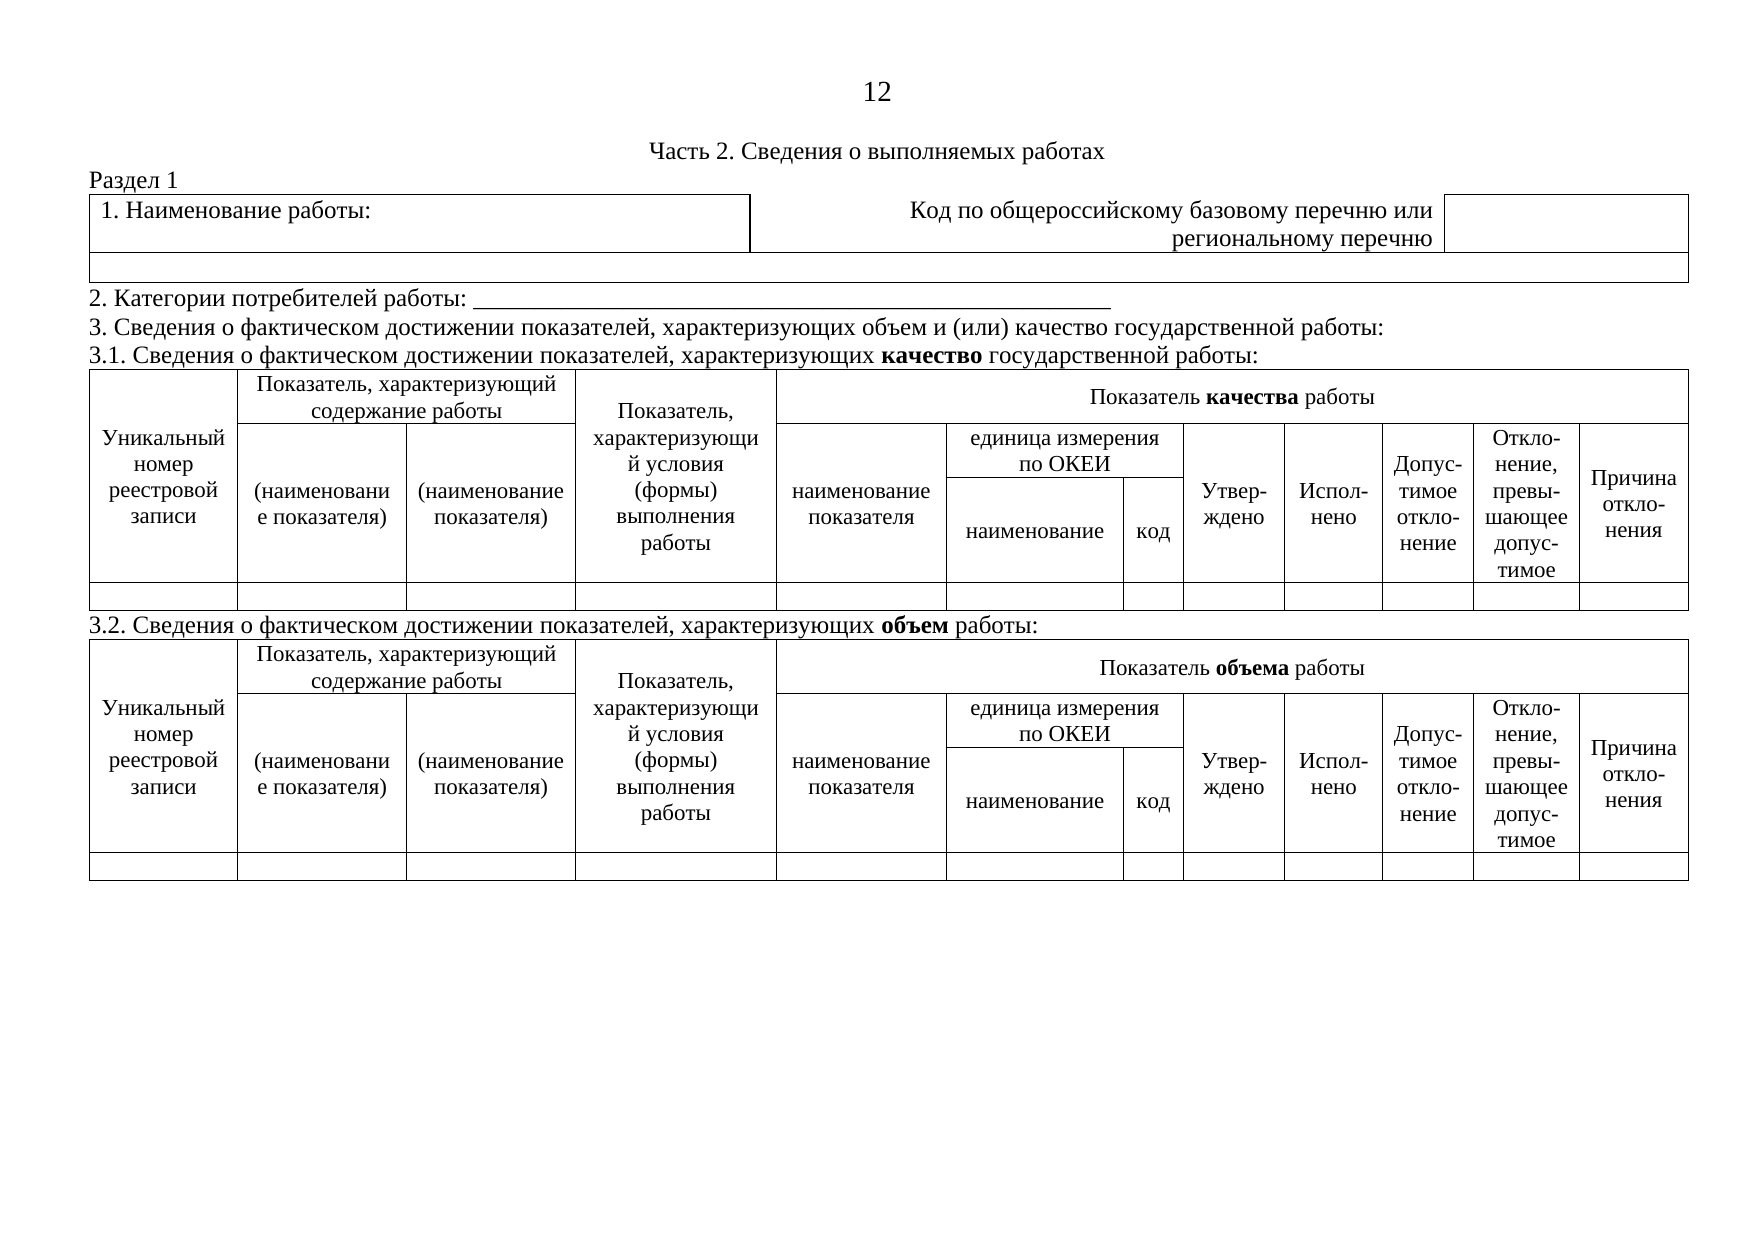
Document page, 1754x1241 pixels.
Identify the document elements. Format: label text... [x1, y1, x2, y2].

table_cell Причина откло-нения [1580, 694, 1688, 852]
table_header Показатель объема работы [777, 640, 1688, 693]
table_cell Допус-тимое откло-нение [1383, 694, 1473, 852]
table_cell [1580, 583, 1688, 609]
table_cell [407, 853, 575, 880]
table_cell [576, 853, 776, 880]
table_cell Утвер-ждено [1184, 694, 1284, 852]
table_cell [1184, 583, 1284, 609]
table_cell единица измерения по ОКЕИ [947, 694, 1183, 747]
table_cell [407, 583, 575, 609]
text 3. Сведения о фактическом достижении показателей, характеризующих объем и (или) качество государственной работы: [89, 312, 1665, 341]
text Раздел 1 [89, 165, 1665, 194]
table_cell [1285, 853, 1382, 880]
table_cell [1474, 853, 1579, 880]
table_cell Откло-нение, превы-шающее допус-тимое [1474, 424, 1579, 582]
table_cell наименование [947, 748, 1123, 852]
table_cell Откло-нение, превы-шающее допус-тимое [1474, 694, 1579, 852]
table_cell [1383, 853, 1473, 880]
table_cell [947, 853, 1123, 880]
table_cell (наименование показателя) [238, 424, 406, 582]
table_cell [777, 853, 946, 880]
table_header Уникальный номер реестровой записи [90, 370, 237, 582]
table_cell Допус-тимое откло-нение [1383, 424, 1473, 582]
table_header [1445, 195, 1688, 252]
table_cell [90, 583, 237, 609]
table_cell (наименование показателя) [238, 694, 406, 852]
text 3.2. Сведения о фактическом достижении показателей, характеризующих объем работы: [89, 611, 1665, 639]
table_cell Испол-нено [1285, 694, 1382, 852]
table_cell [1474, 583, 1579, 609]
table_cell наименование показателя [777, 424, 946, 582]
table_cell [947, 583, 1123, 609]
text Часть 2. Сведения о выполняемых работах [89, 136, 1665, 165]
table_cell наименование [947, 478, 1123, 582]
table_cell Испол-нено [1285, 424, 1382, 582]
table_cell [1124, 853, 1183, 880]
table_cell [238, 853, 406, 880]
table_header Уникальный номер реестровой записи [90, 640, 237, 852]
table_cell [576, 583, 776, 609]
table_cell код [1124, 478, 1183, 582]
table_cell [1285, 583, 1382, 609]
text 3.1. Сведения о фактическом достижении показателей, характеризующих качество государственной работы: [89, 341, 1665, 369]
table_cell единица измерения по ОКЕИ [947, 424, 1183, 477]
table_header Показатель качества работы [777, 370, 1688, 423]
table_cell код [1124, 748, 1183, 852]
table_cell [777, 583, 946, 609]
table_header Показатель, характеризующий содержание работы [238, 370, 575, 423]
table_cell [90, 253, 1688, 282]
table_cell [1580, 853, 1688, 880]
table_cell (наименование показателя) [407, 424, 575, 582]
table_header Показатель, характеризующий условия (формы) выполнения работы [576, 370, 776, 582]
table_cell [1184, 853, 1284, 880]
table_cell [1383, 583, 1473, 609]
text 2. Категории потребителей работы: ___________________________________________________ [89, 283, 1665, 312]
table_header Показатель, характеризующий условия (формы) выполнения работы [576, 640, 776, 852]
table_cell наименование показателя [777, 694, 946, 852]
table_header 1. Наименование работы: [90, 195, 749, 252]
table_cell Причина откло-нения [1580, 424, 1688, 582]
table_header Показатель, характеризующий содержание работы [238, 640, 575, 693]
table_cell (наименование показателя) [407, 694, 575, 852]
table_header Код по общероссийскому базовому перечню или региональному перечню [751, 194, 1444, 252]
table_cell [90, 853, 237, 880]
table_cell Утвер-ждено [1184, 424, 1284, 582]
table_cell [1124, 583, 1183, 609]
table_cell [238, 583, 406, 609]
